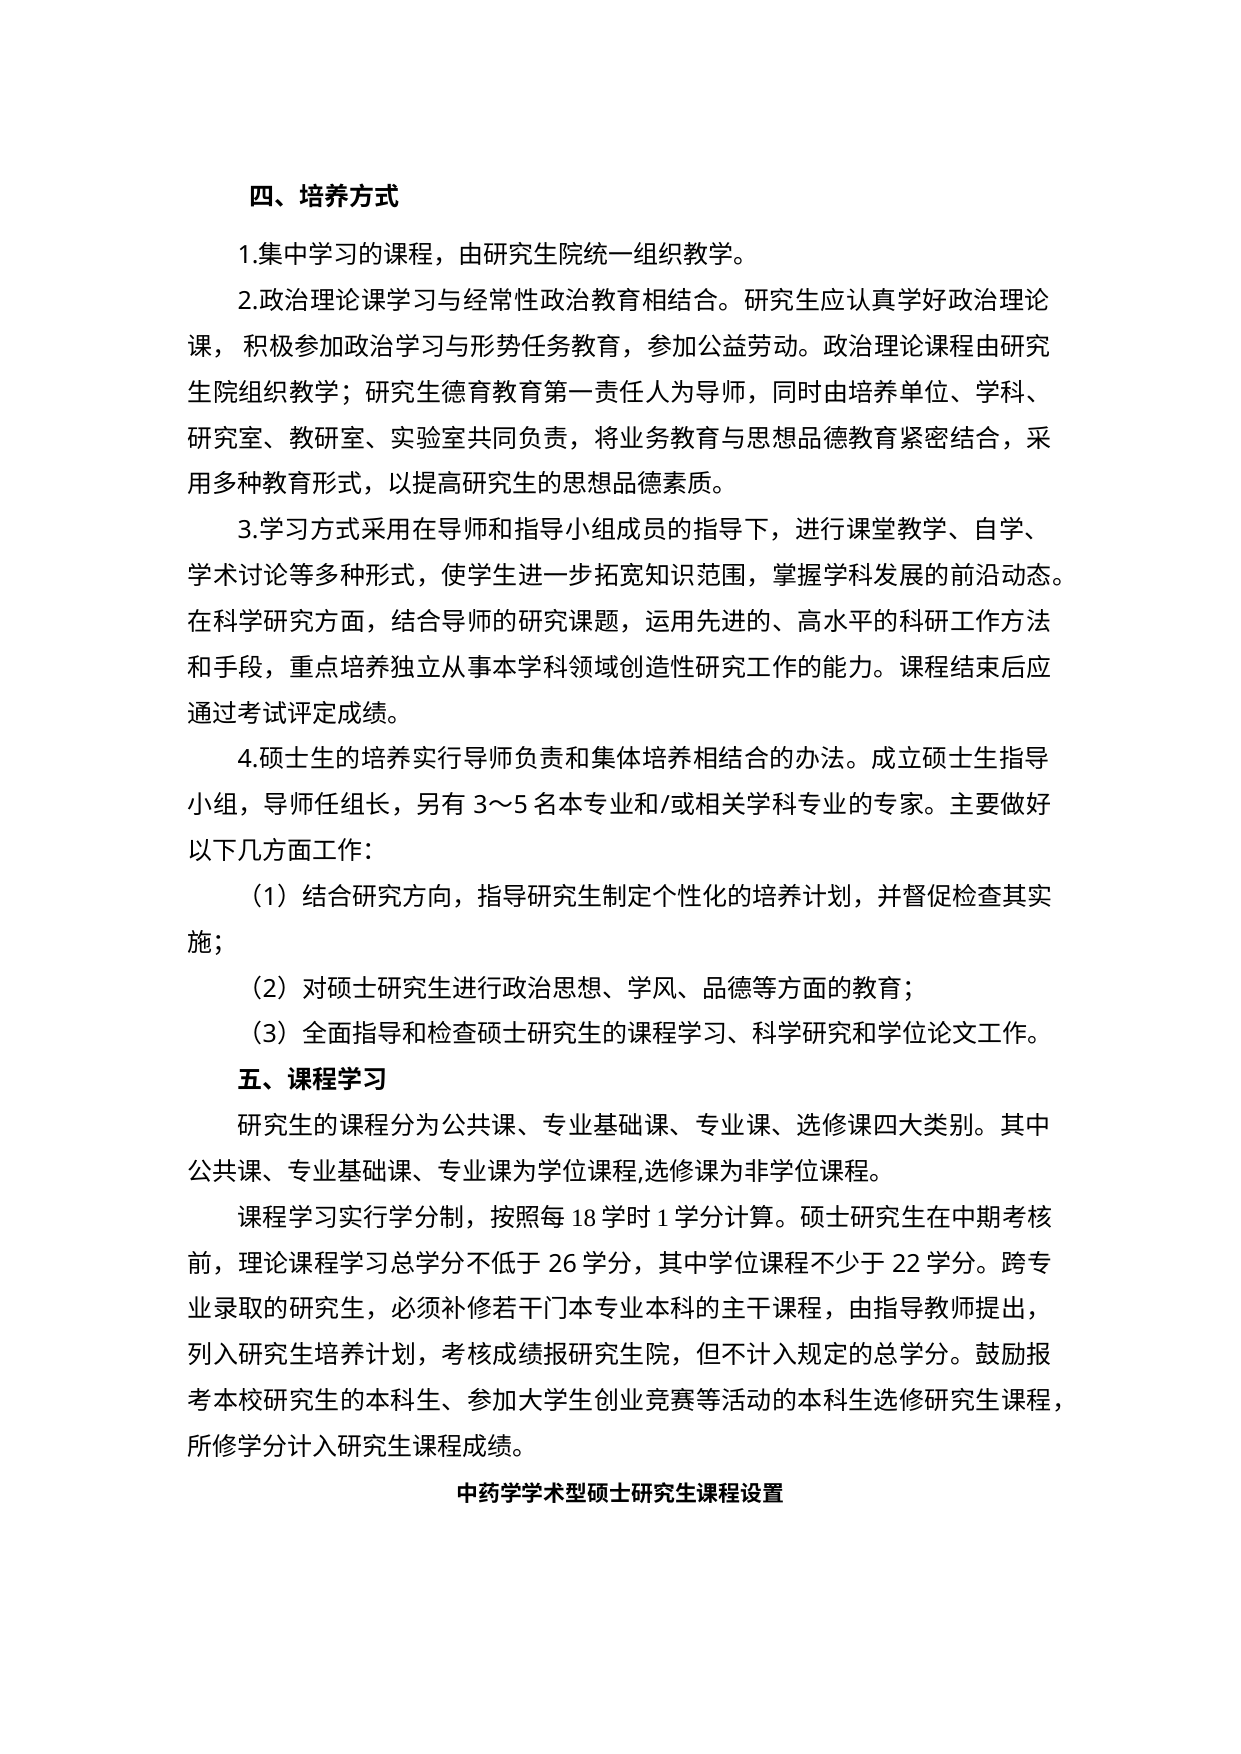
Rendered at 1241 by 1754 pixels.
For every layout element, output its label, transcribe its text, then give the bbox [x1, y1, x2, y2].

text （3）全面指导和检查硕士研究生的课程学习、科学研究和学位论文工作。 [187, 1006, 1053, 1052]
text 研究生的课程分为公共课、专业基础课、专业课、选修课四大类别。其中公共课、专业基础课、专业课为学位课程,选修课为非学位课程。 [187, 1098, 1053, 1189]
text 课程学习实行学分制，按照每18学时1学分计算。硕士研究生在中期考核前，理论课程学习总学分不低于26学分，其中学位课程不少于22学分。跨专业录取的研究生，必须补修若干门本专业本科的主干课程，由指导教师提出，列入研究生培养计划，考核成绩报研究生院，但不计入规定的总学分。鼓励报考本校研究生的本科生、参加大学生创业竞赛等活动的本科生选修研究生课程，所修学分计入研究生课程成绩。 [187, 1189, 1053, 1464]
text 3.学习方式采用在导师和指导小组成员的指导下，进行课堂教学、自学、学术讨论等多种形式，使学生进一步拓宽知识范围，掌握学科发展的前沿动态。在科学研究方面，结合导师的研究课题，运用先进的、高水平的科研工作方法和手段，重点培养独立从事本学科领域创造性研究工作的能力。课程结束后应通过考试评定成绩。 [187, 502, 1053, 731]
text 四、培养方式 [187, 162, 1050, 227]
text 4.硕士生的培养实行导师负责和集体培养相结合的办法。成立硕士生指导小组，导师任组长，另有3～5名本专业和/或相关学科专业的专家。主要做好以下几方面工作： [187, 731, 1053, 869]
text 1.集中学习的课程，由研究生院统一组织教学。 [187, 227, 1053, 273]
text （2）对硕士研究生进行政治思想、学风、品德等方面的教育； [187, 960, 1053, 1006]
text 2.政治理论课学习与经常性政治教育相结合。研究生应认真学好政治理论课， 积极参加政治学习与形势任务教育，参加公益劳动。政治理论课程由研究生院组织教学；研究生德育教育第一责任人为导师，同时由培养单位、学科、研究室、教研室、实验室共同负责，将业务教育与思想品德教育紧密结合，采用多种教育形式，以提高研究生的思想品德素质。 [187, 273, 1053, 502]
text 五、课程学习 [187, 1052, 1053, 1098]
text 中药学学术型硕士研究生课程设置 [187, 1464, 1053, 1510]
text （1）结合研究方向，指导研究生制定个性化的培养计划，并督促检查其实施； [187, 869, 1053, 960]
